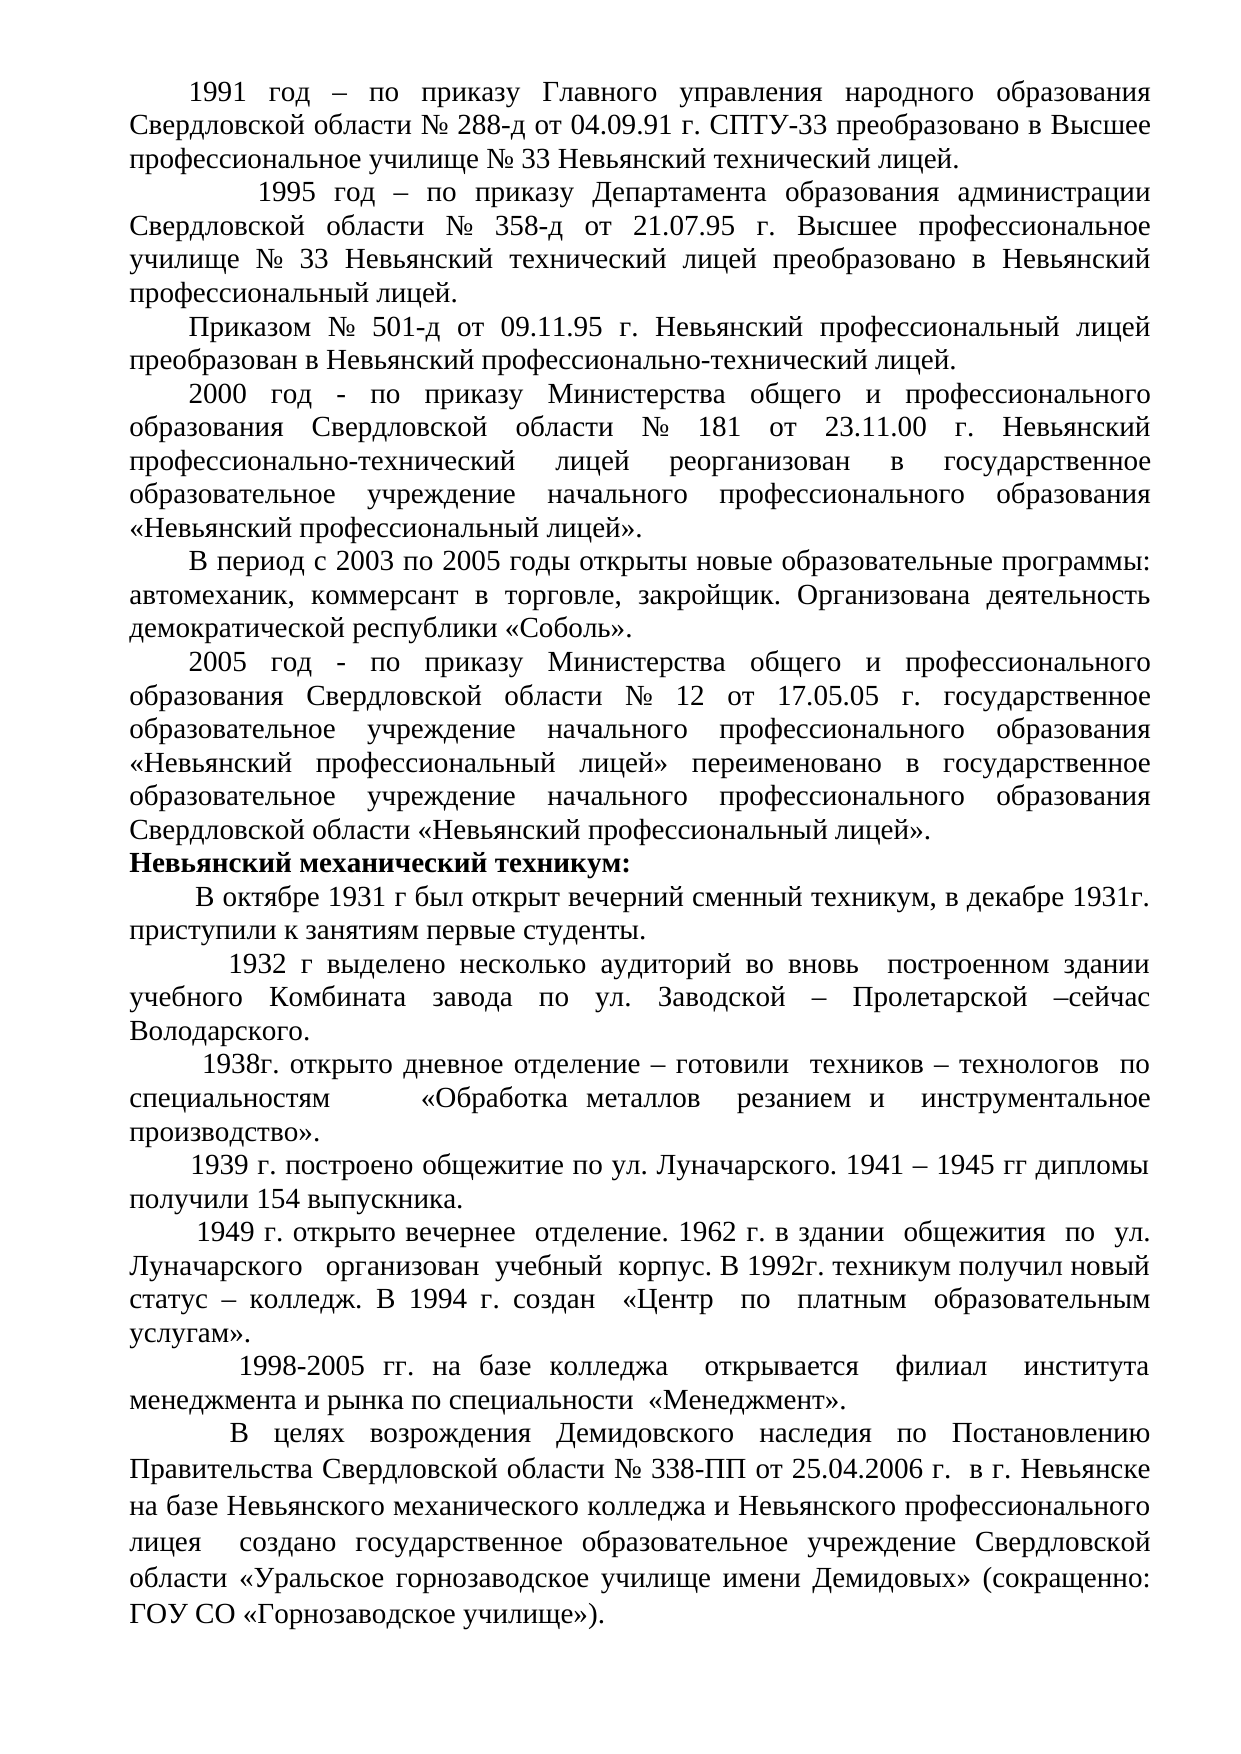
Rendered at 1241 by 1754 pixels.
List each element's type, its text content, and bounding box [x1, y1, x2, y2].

text 1939 г. построено общежитие по ул. Луначарского. 1941 – 1945 гг дипломы получили 154 выпускника. [129, 1147, 1152, 1214]
text 1991 год – по приказу Главного управления народного образования Свердловской области № 288-д от 04.09.91 г. СПТУ-33 преобразовано в Высшее профессиональное училище № 33 Невьянский технический лицей. [129, 74, 1152, 174]
text 2005 год - по приказу Министерства общего и профессионального образования Свердловской области № 12 от 17.05.05 г. государственное образовательное учреждение начального профессионального образования «Невьянский профессиональный лицей» переименовано в государственное образовательное учреждение начального профессионального образования Свердловской области «Невьянский профессиональный лицей». [129, 644, 1152, 845]
text 1998-2005 гг. на базе колледжа открывается филиал института менеджмента и рынка по специальности «Менеджмент». [129, 1348, 1152, 1416]
text 1949 г. открыто вечернее отделение. 1962 г. в здании общежития по ул. Луначарского организован учебный корпус. В 1992г. техникум получил новый статус – колледж. В 1994 г. создан «Центр по платным образовательным услугам». [129, 1214, 1152, 1348]
text Невьянский механический техникум: [129, 845, 1152, 879]
text 1995 год – по приказу Департамента образования администрации Свердловской области № 358-д от 21.07.95 г. Высшее профессиональное училище № 33 Невьянский технический лицей преобразовано в Невьянский профессиональный лицей. [129, 174, 1152, 309]
text 2000 год - по приказу Министерства общего и профессионального образования Свердловской области № 181 от 23.11.00 г. Невьянский профессионально-технический лицей реорганизован в государственное образовательное учреждение начального профессионального образования «Невьянский профессиональный лицей». [129, 376, 1152, 543]
text 1938г. открыто дневное отделение – готовили техников – технологов по специальностям «Обработка металлов резанием и инструментальное производство». [129, 1047, 1152, 1147]
text В целях возрождения Демидовского наследия по Постановлению Правительства Свердловской области № 338-ПП от 25.04.2006 г. в г. Невьянске на базе Невьянского механического колледжа и Невьянского профессионального лицея создано государственное образовательное учреждение Свердловской области «Уральское горнозаводское училище имени Демидовых» (сокращенно: ГОУ СО «Горнозаводское училище»). [129, 1416, 1152, 1630]
text В октябре 1931 г был открыт вечерний сменный техникум, в декабре 1931г. приступили к занятиям первые студенты. [129, 879, 1152, 946]
text В период с 2003 по 2005 годы открыты новые образовательные программы: автомеханик, коммерсант в торговле, закройщик. Организована деятельность демократической республики «Соболь». [129, 543, 1152, 644]
text Приказом № 501-д от 09.11.95 г. Невьянский профессиональный лицей преобразован в Невьянский профессионально-технический лицей. [129, 309, 1152, 376]
text 1932 г выделено несколько аудиторий во вновь построенном здании учебного Комбината завода по ул. Заводской – Пролетарской –сейчас Володарского. [129, 946, 1152, 1047]
